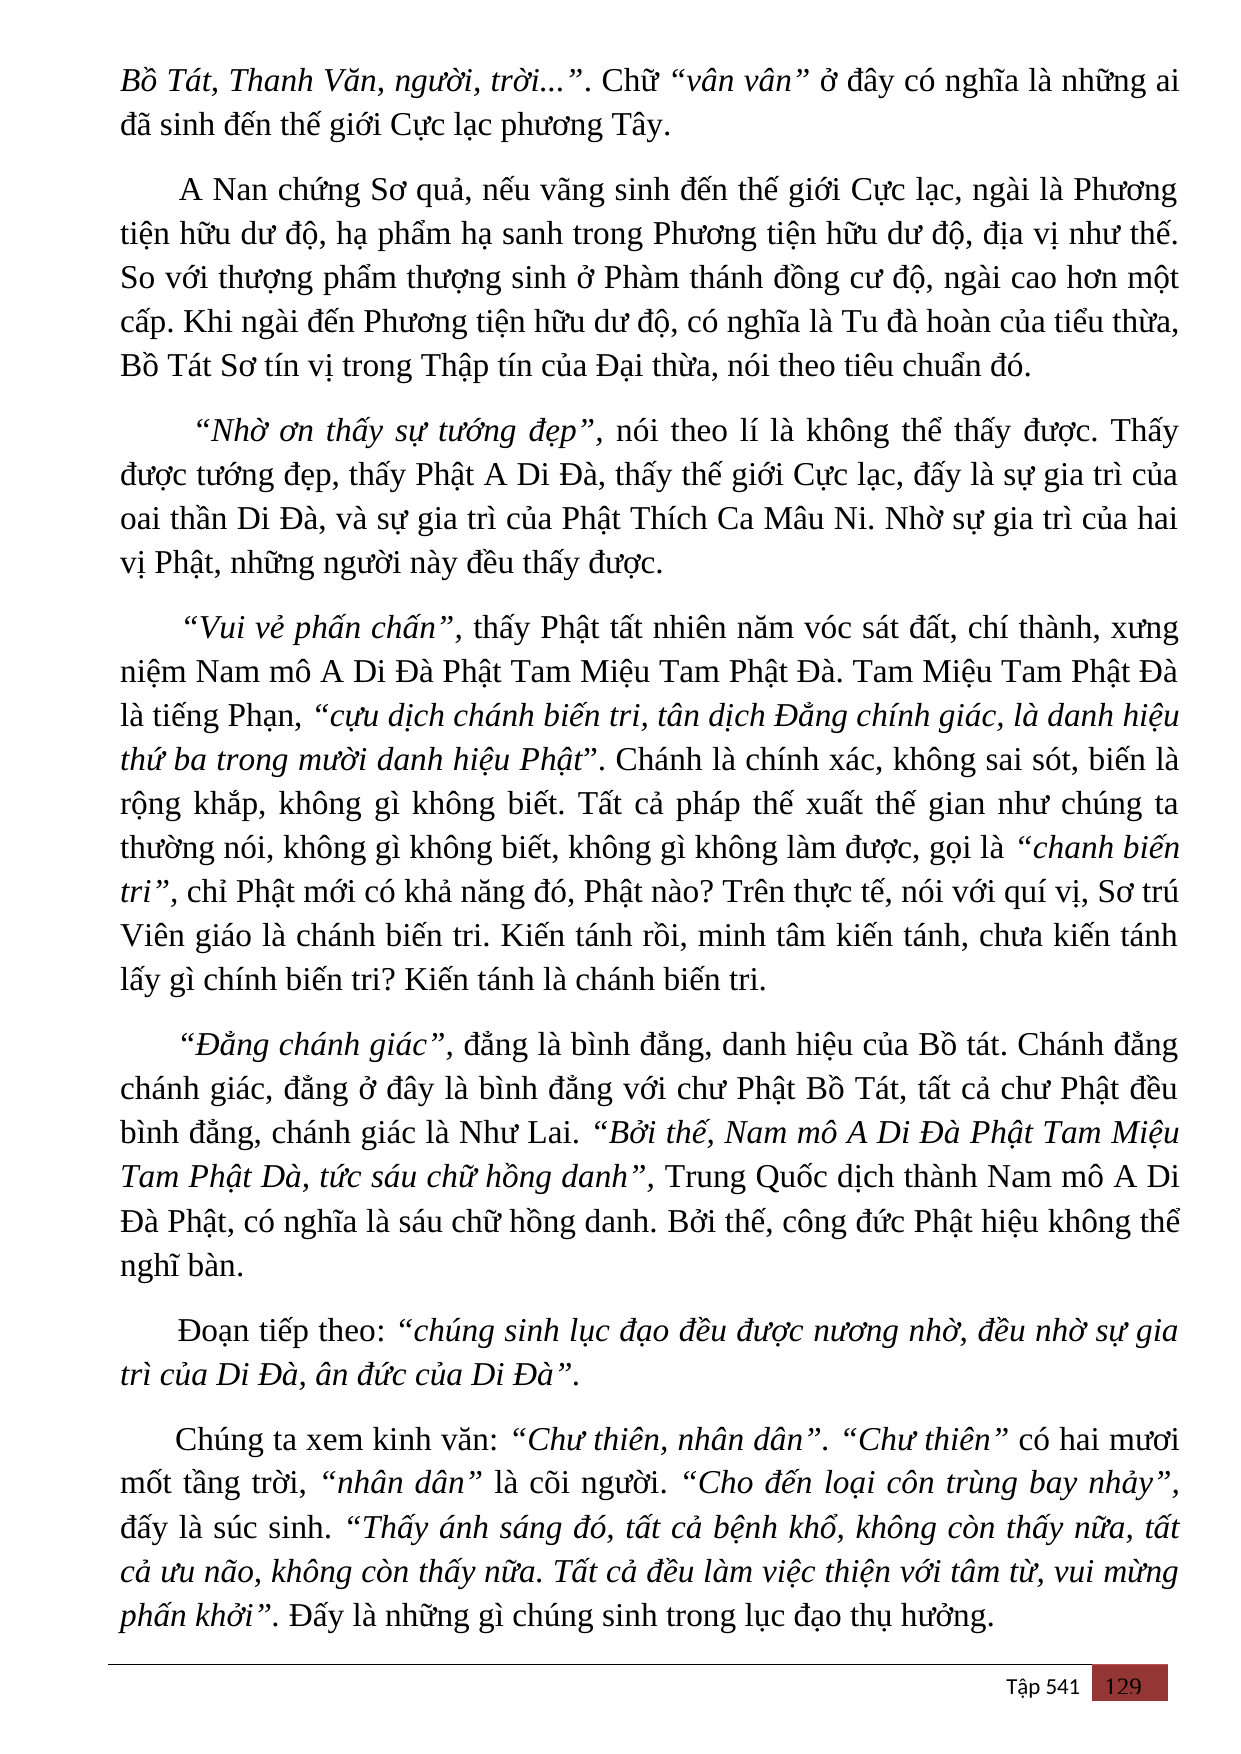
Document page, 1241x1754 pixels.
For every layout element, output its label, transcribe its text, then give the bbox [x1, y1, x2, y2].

text Đoạn tiếp theo: “chúng sinh lục đạo đều được nương nhờ, đều nhờ sự gia trì của Di Đà, ân đức của Di Đà”. [120, 1310, 1180, 1392]
text “Nhờ ơn thấy sự tướng đẹp”, nói theo lí là không thể thấy được. Thấy được tướng đẹp, thấy Phật A Di Đà, thấy thế giới Cực lạc, đấy là sự gia trì của oai thần Di Đà, và sự gia trì của Phật Thích Ca Mâu Ni. Nhờ sự gia trì của hai vị Phật, những người này đều thấy được. [120, 410, 1180, 581]
text “Đẳng chánh giác”, đẳng là bình đẳng, danh hiệu của Bồ tát. Chánh đẳng chánh giác, đẳng ở đây là bình đẳng với chư Phật Bồ Tát, tất cả chư Phật đều bình đẳng, chánh giác là Như Lai. “Bởi thế, Nam mô A Di Đà Phật Tam Miệu Tam Phật Dà, tức sáu chữ hồng danh”, Trung Quốc dịch thành Nam mô A Di Đà Phật, có nghĩa là sáu chữ hồng danh. Bởi thế, công đức Phật hiệu không thể nghĩ bàn. [120, 1024, 1180, 1283]
text Chúng ta xem kinh văn: “Chư thiên, nhân dân”. “Chư thiên” có hai mươi mốt tầng trời, “nhân dân” là cõi người. “Cho đến loại côn trùng bay nhảy”, đấy là súc sinh. “Thấy ánh sáng đó, tất cả bệnh khổ, không còn thấy nữa, tất cả ưu não, không còn thấy nữa. Tất cả đều làm việc thiện với tâm từ, vui mừng phấn khởi”. Đấy là những gì chúng sinh trong lục đạo thụ hưởng. [120, 1419, 1180, 1633]
text A Nan chứng Sơ quả, nếu vãng sinh đến thế giới Cực lạc, ngài là Phương tiện hữu dư độ, hạ phẩm hạ sanh trong Phương tiện hữu dư độ, địa vị như thế. So với thượng phẩm thượng sinh ở Phàm thánh đồng cư độ, ngài cao hơn một cấp. Khi ngài đến Phương tiện hữu dư độ, có nghĩa là Tu đà hoàn của tiểu thừa, Bồ Tát Sơ tín vị trong Thập tín của Đại thừa, nói theo tiêu chuẩn đó. [120, 169, 1180, 383]
text “Vui vẻ phấn chấn”, thấy Phật tất nhiên năm vóc sát đất, chí thành, xưng niệm Nam mô A Di Đà Phật Tam Miệu Tam Phật Đà. Tam Miệu Tam Phật Đà là tiếng Phạn, “cựu dịch chánh biến tri, tân dịch Đẳng chính giác, là danh hiệu thứ ba trong mười danh hiệu Phật”. Chánh là chính xác, không sai sót, biến là rộng khắp, không gì không biết. Tất cả pháp thế xuất thế gian như chúng ta thường nói, không gì không biết, không gì không làm được, gọi là “chanh biến tri”, chỉ Phật mới có khả năng đó, Phật nào? Trên thực tế, nói với quí vị, Sơ trú Viên giáo là chánh biến tri. Kiến tánh rồi, minh tâm kiến tánh, chưa kiến tánh lấy gì chính biến tri? Kiến tánh là chánh biến tri. [120, 607, 1180, 998]
